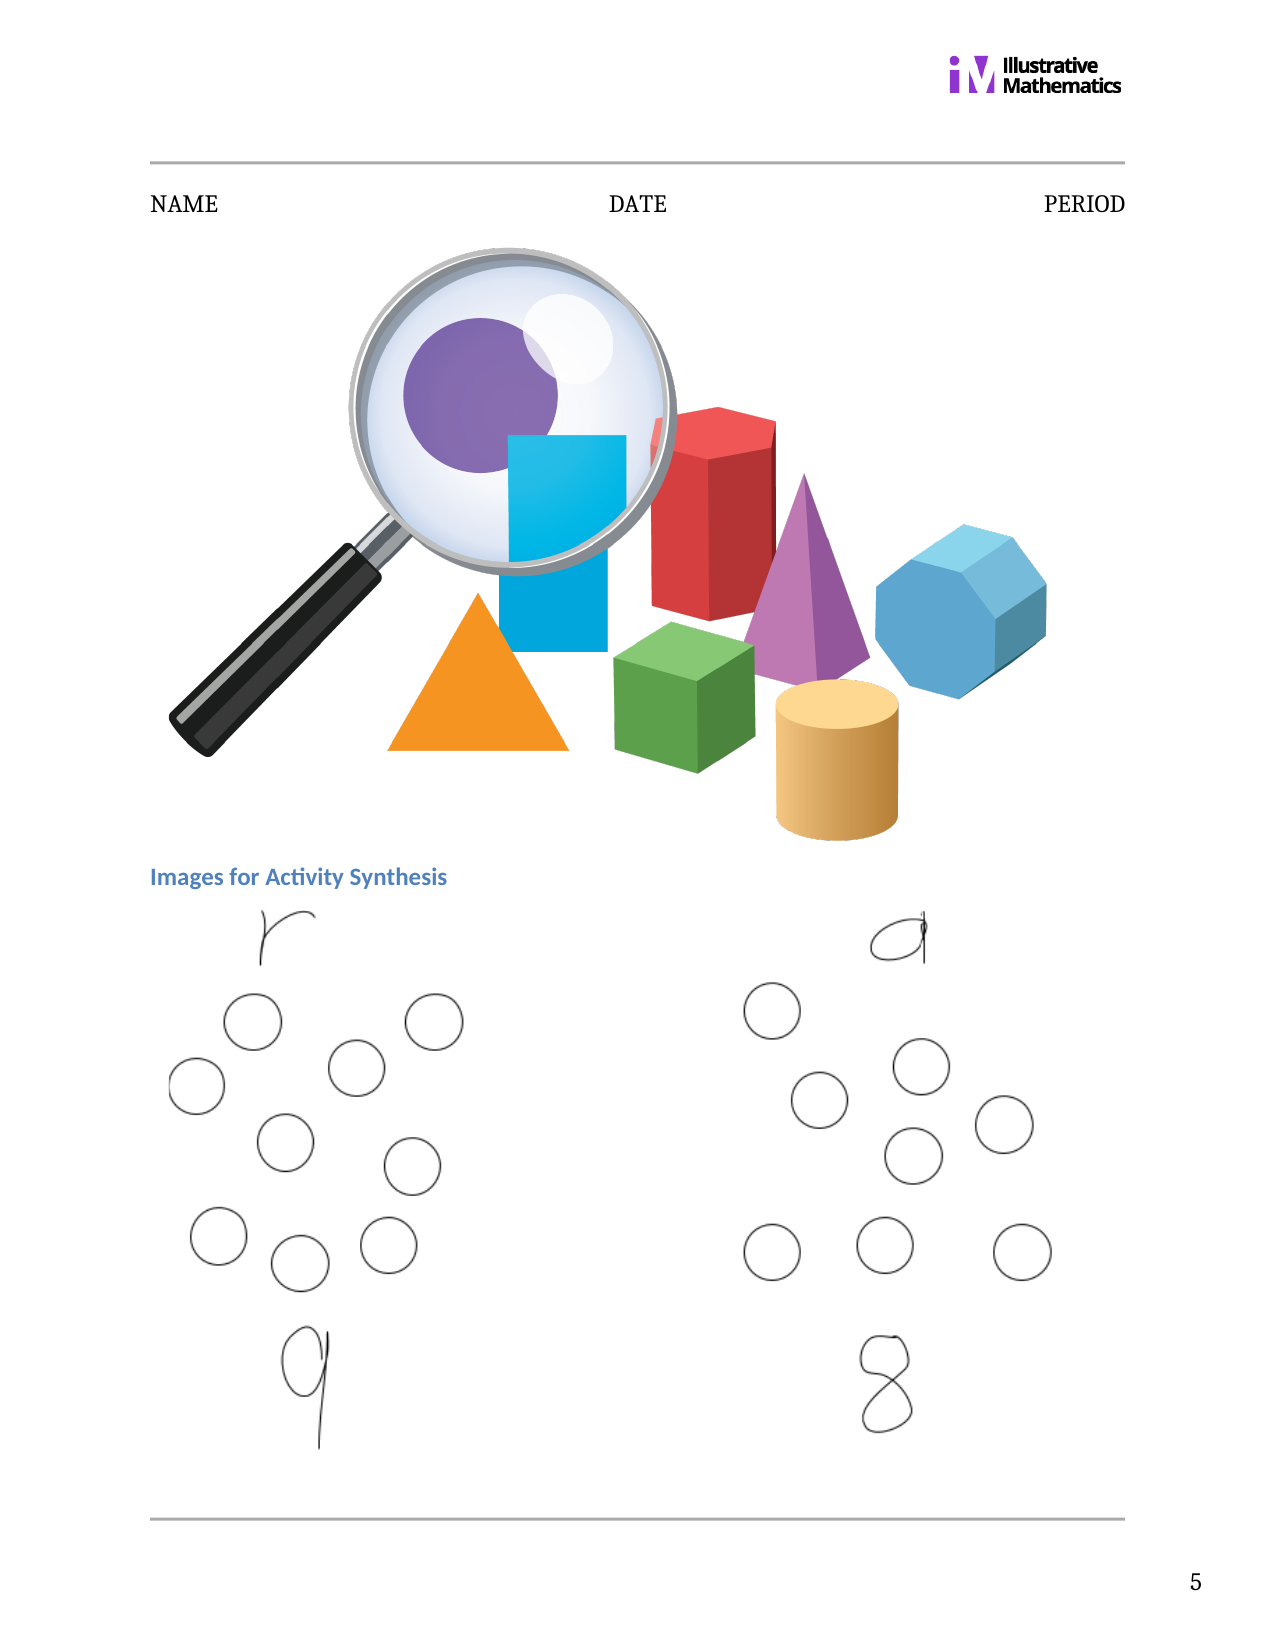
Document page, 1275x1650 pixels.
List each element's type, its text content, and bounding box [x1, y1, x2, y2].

picture [949, 55, 1121, 93]
picture [168, 247, 1047, 841]
subtitle Images for Activity Synthesis [150, 861, 1125, 892]
picture [168, 910, 1144, 1496]
